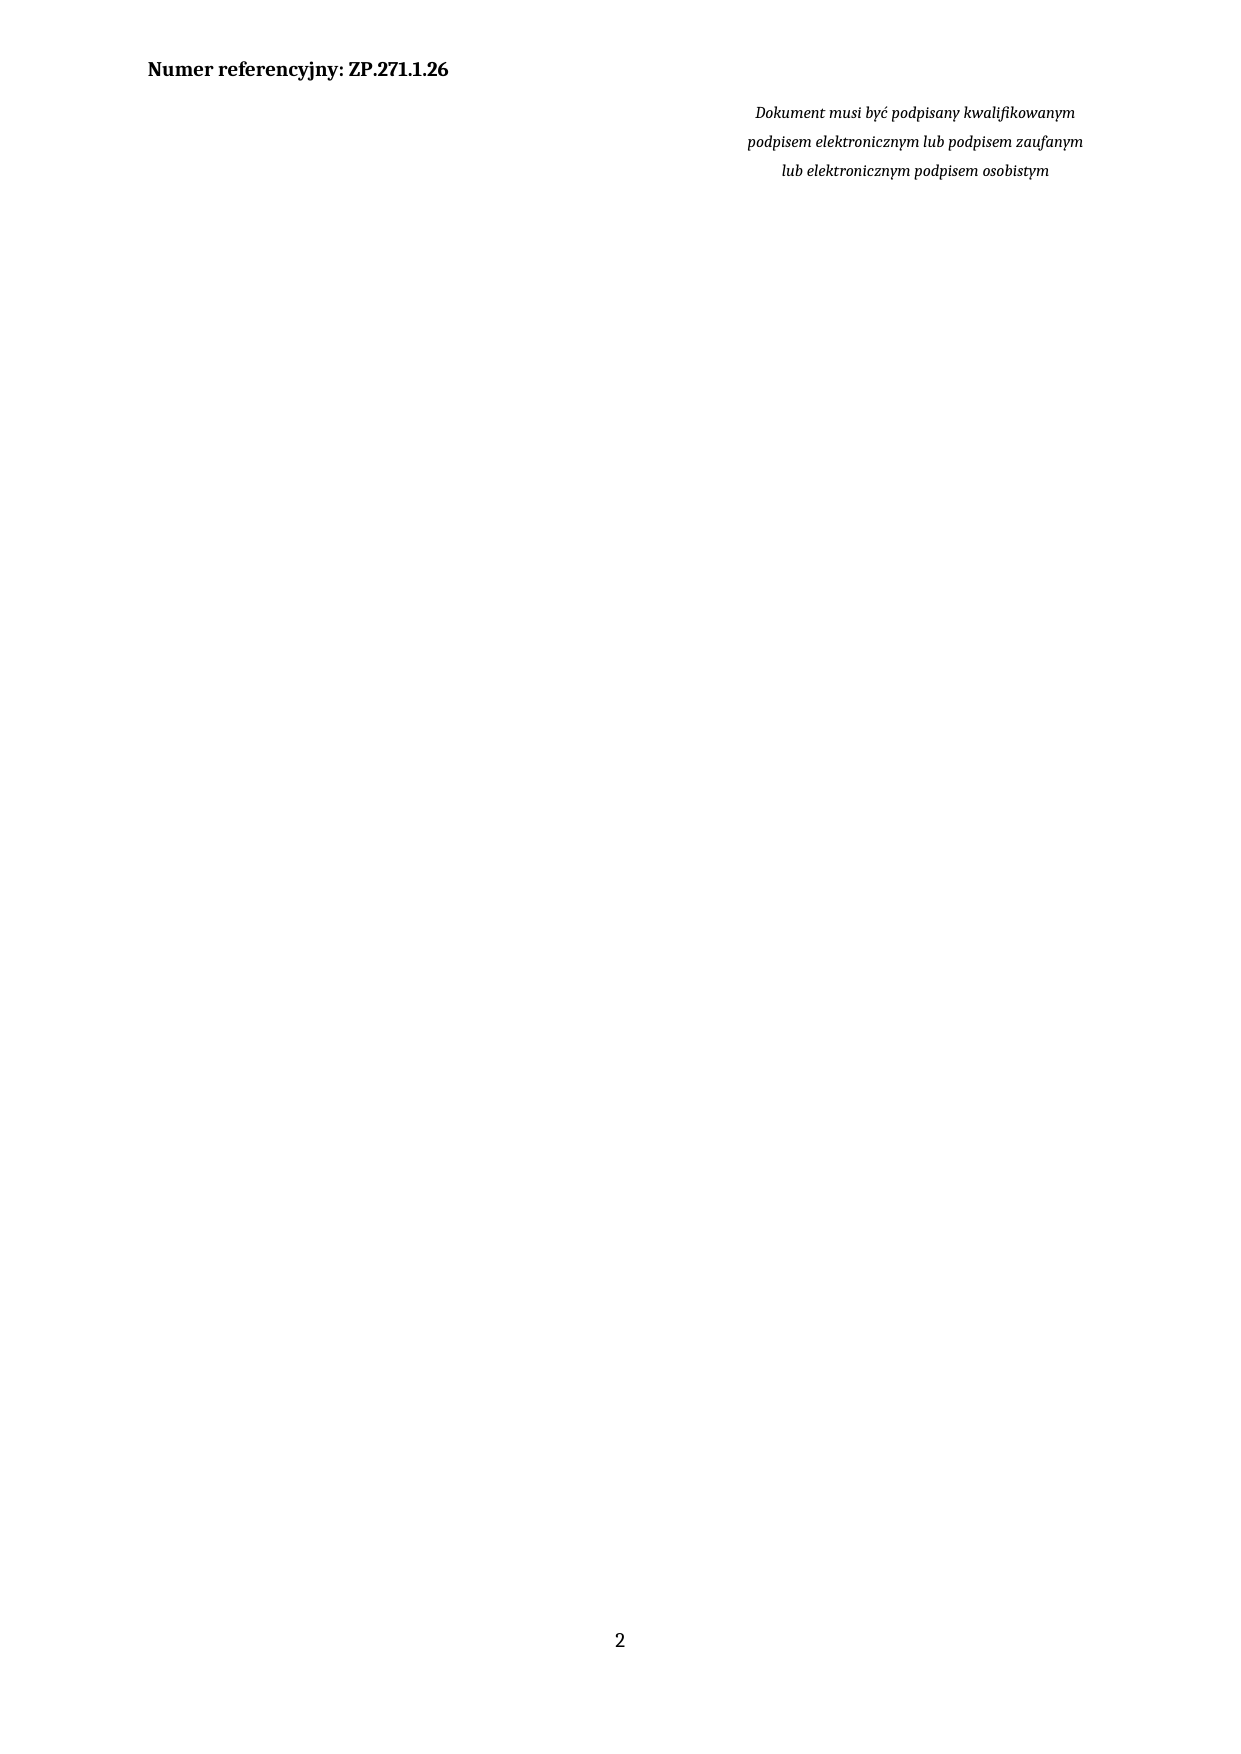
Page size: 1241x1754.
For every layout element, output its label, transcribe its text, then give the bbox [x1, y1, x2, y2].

text Dokument musi być podpisany kwalifikowanym podpisem elektronicznym lub podpisem zaufanym lub elektronicznym podpisem osobistym [738, 103, 1093, 180]
